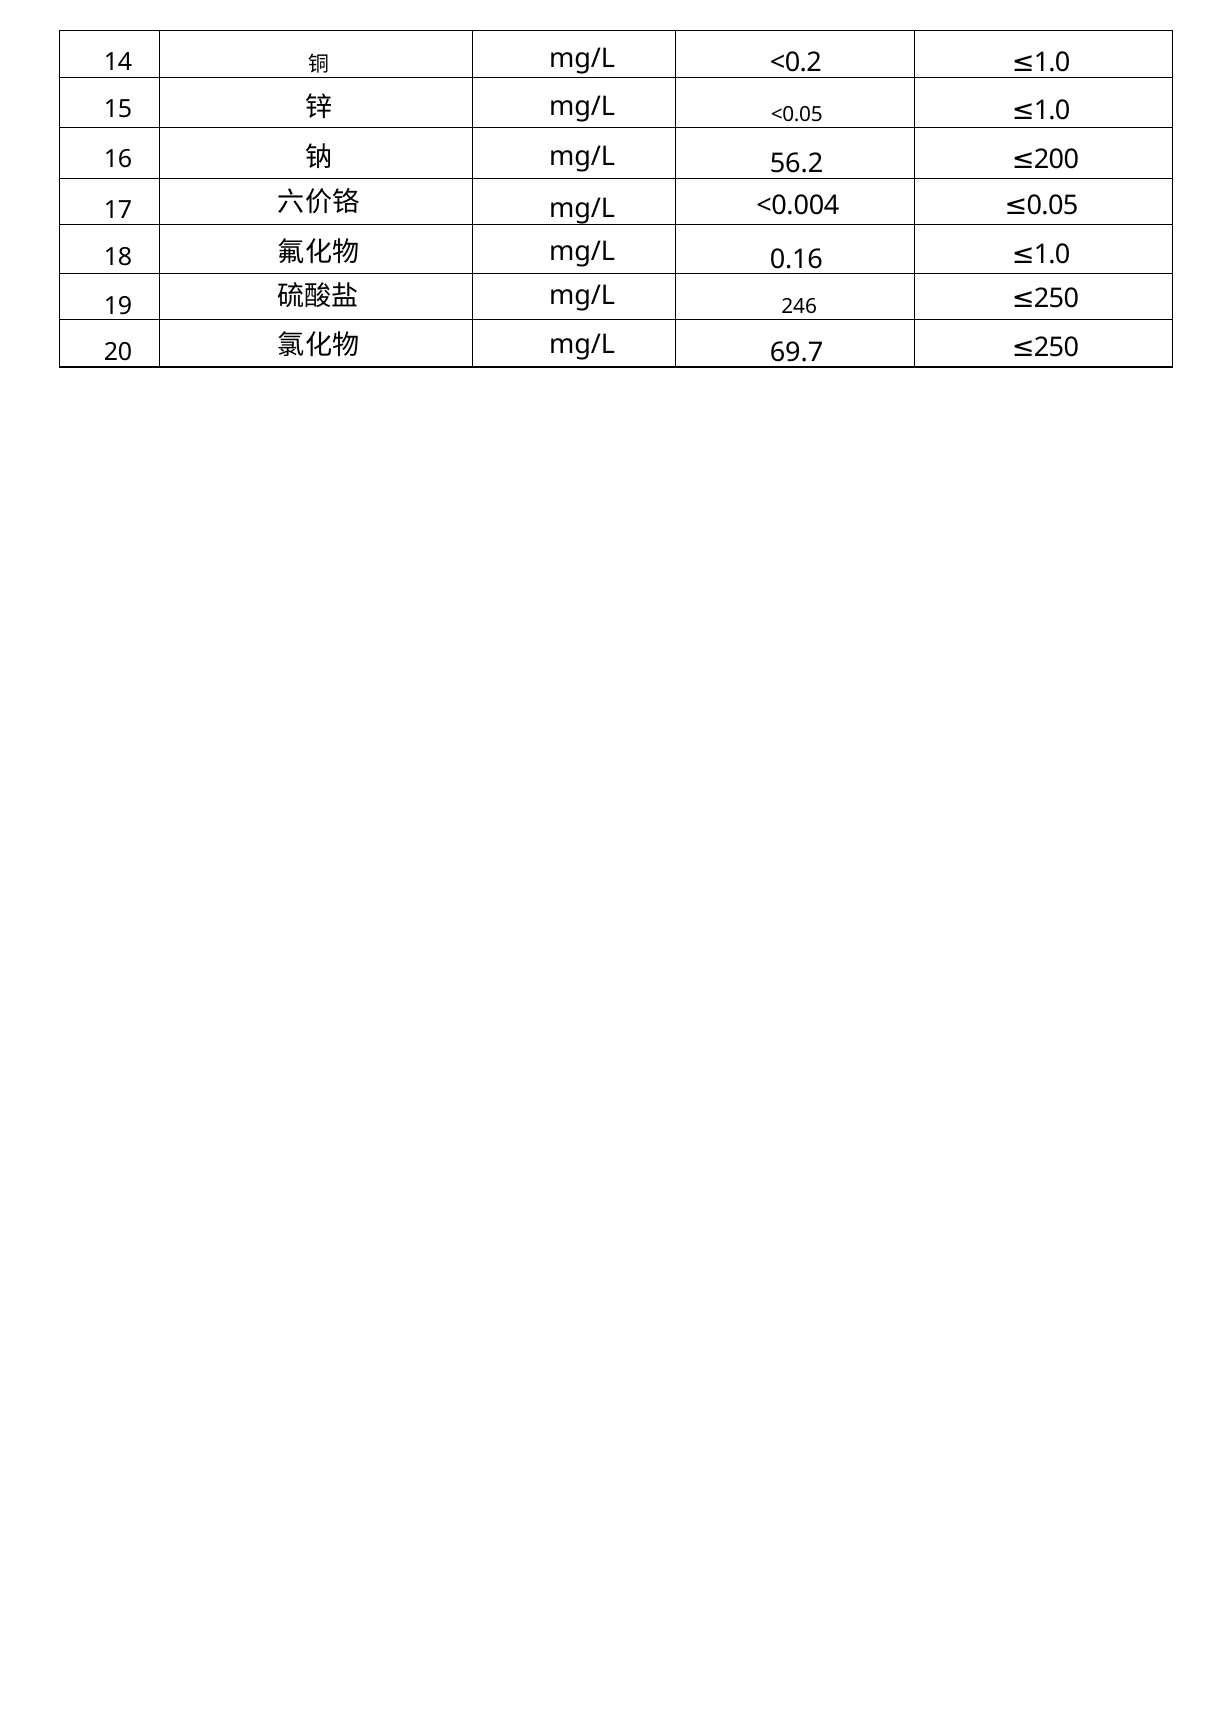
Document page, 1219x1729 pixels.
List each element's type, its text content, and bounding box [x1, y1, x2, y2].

table_cell 17 [60, 179, 159, 224]
table_cell 铜 [160, 31, 472, 77]
table_cell mg/L [473, 225, 675, 273]
table_cell 19 [60, 274, 159, 319]
table_cell 0.16 [676, 225, 914, 273]
table_cell 246 [676, 274, 914, 319]
table_cell 硫酸盐 [160, 274, 472, 319]
table_cell 锌 [160, 78, 472, 127]
table_cell 14 [60, 31, 159, 77]
table_cell 16 [60, 128, 159, 178]
table_cell 氟化物 [160, 225, 472, 273]
table_cell ≤1.0 [915, 78, 1172, 127]
table_cell mg/L [473, 78, 675, 127]
table_cell 69.7 [676, 320, 914, 366]
table_cell mg/L [473, 320, 675, 366]
table_cell 18 [60, 225, 159, 273]
table_cell ≤0.05 [915, 179, 1172, 224]
table_cell ≤200 [915, 128, 1172, 178]
table_cell mg/L [473, 31, 675, 77]
table_cell mg/L [473, 128, 675, 178]
table_cell <0.05 [676, 78, 914, 127]
table_cell ≤250 [915, 274, 1172, 319]
table_cell ≤1.0 [915, 225, 1172, 273]
table_cell ≤250 [915, 320, 1172, 366]
table_cell ≤1.0 [915, 31, 1172, 77]
table_cell 氯化物 [160, 320, 472, 366]
table_cell 15 [60, 78, 159, 127]
table_cell mg/L [473, 179, 675, 224]
table_cell <0.004 [676, 179, 914, 224]
table_cell 56.2 [676, 128, 914, 178]
table_cell 20 [60, 320, 159, 366]
table_cell 六价铬 [160, 179, 472, 224]
table_cell <0.2 [676, 31, 914, 77]
table_cell mg/L [473, 274, 675, 319]
table_cell 钠 [160, 128, 472, 178]
